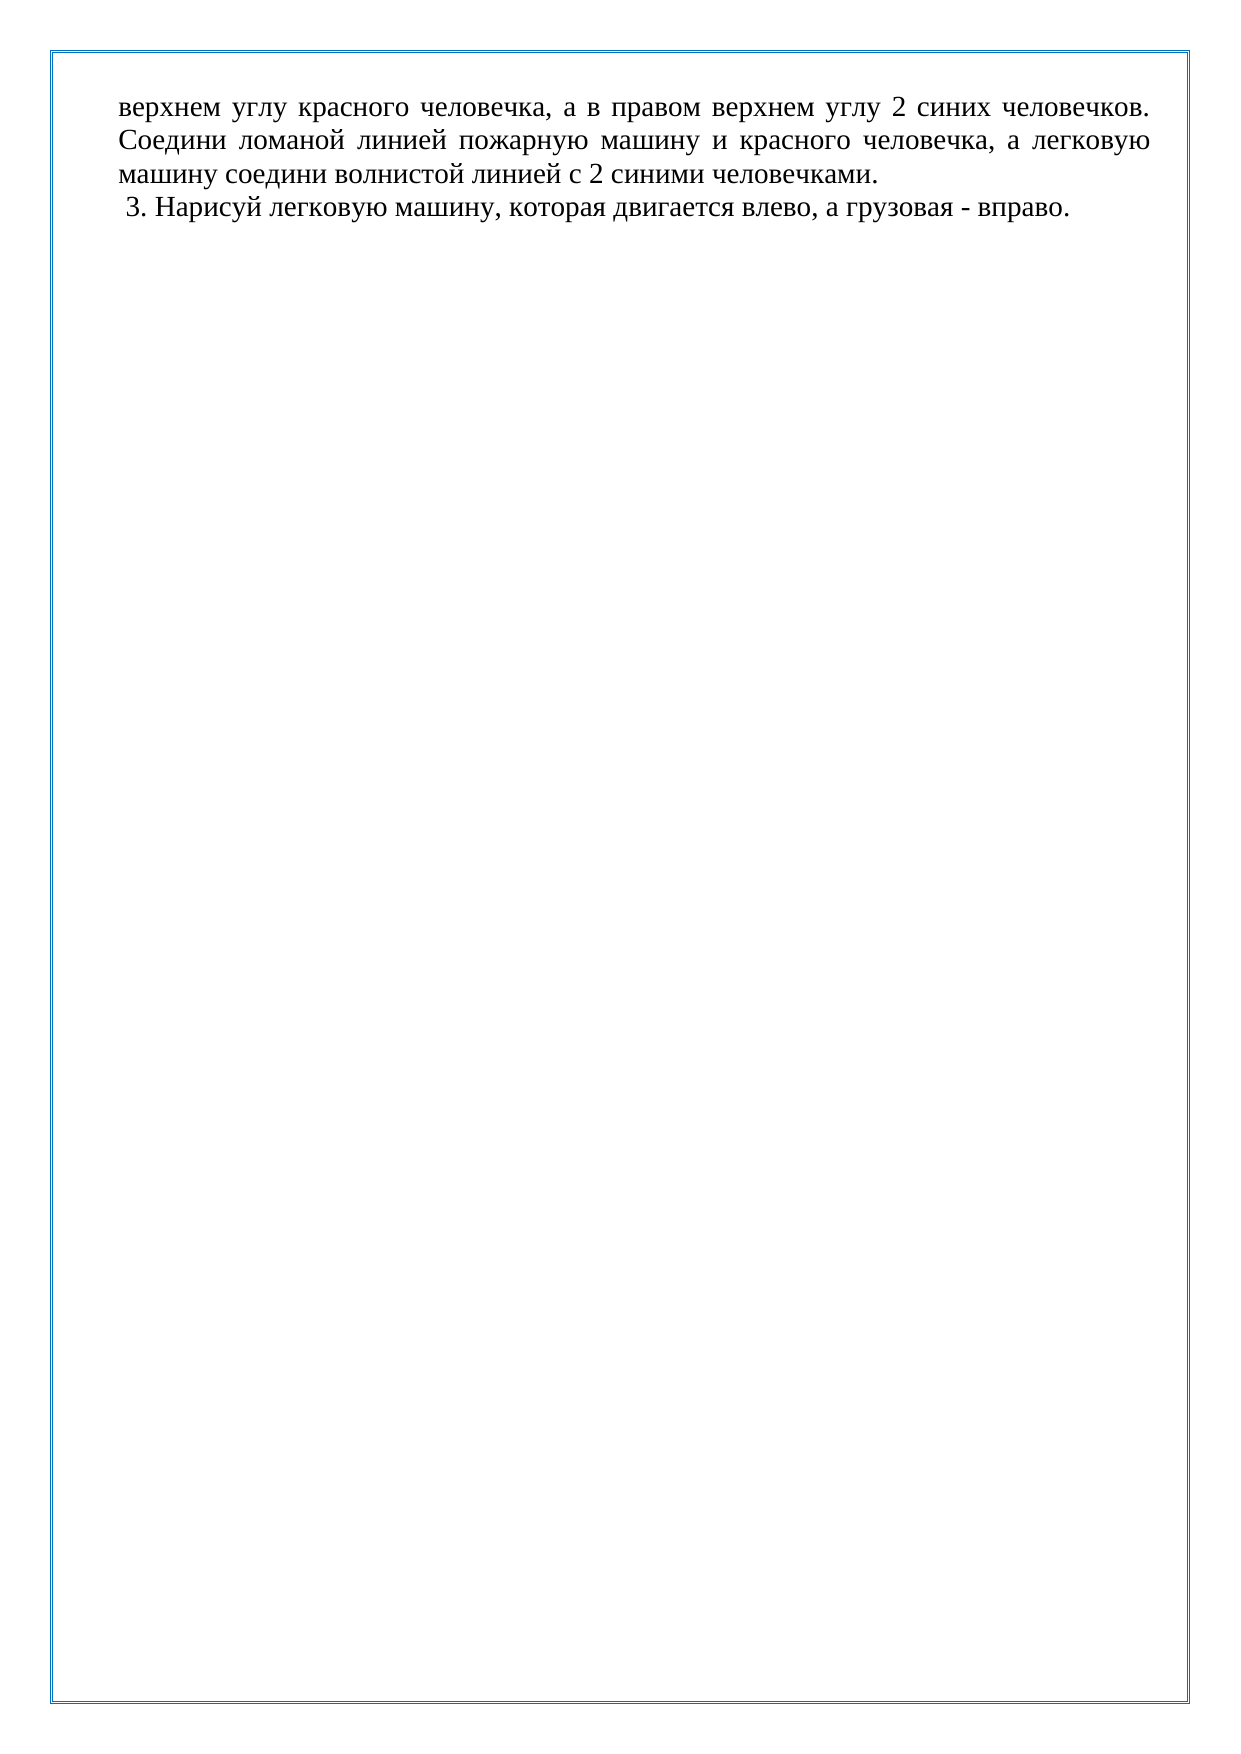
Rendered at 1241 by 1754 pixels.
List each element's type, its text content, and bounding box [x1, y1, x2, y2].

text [118, 89, 1152, 189]
text 3. Нарисуй легковую машину, которая двигается влево, а грузовая - вправо. [118, 189, 1152, 223]
